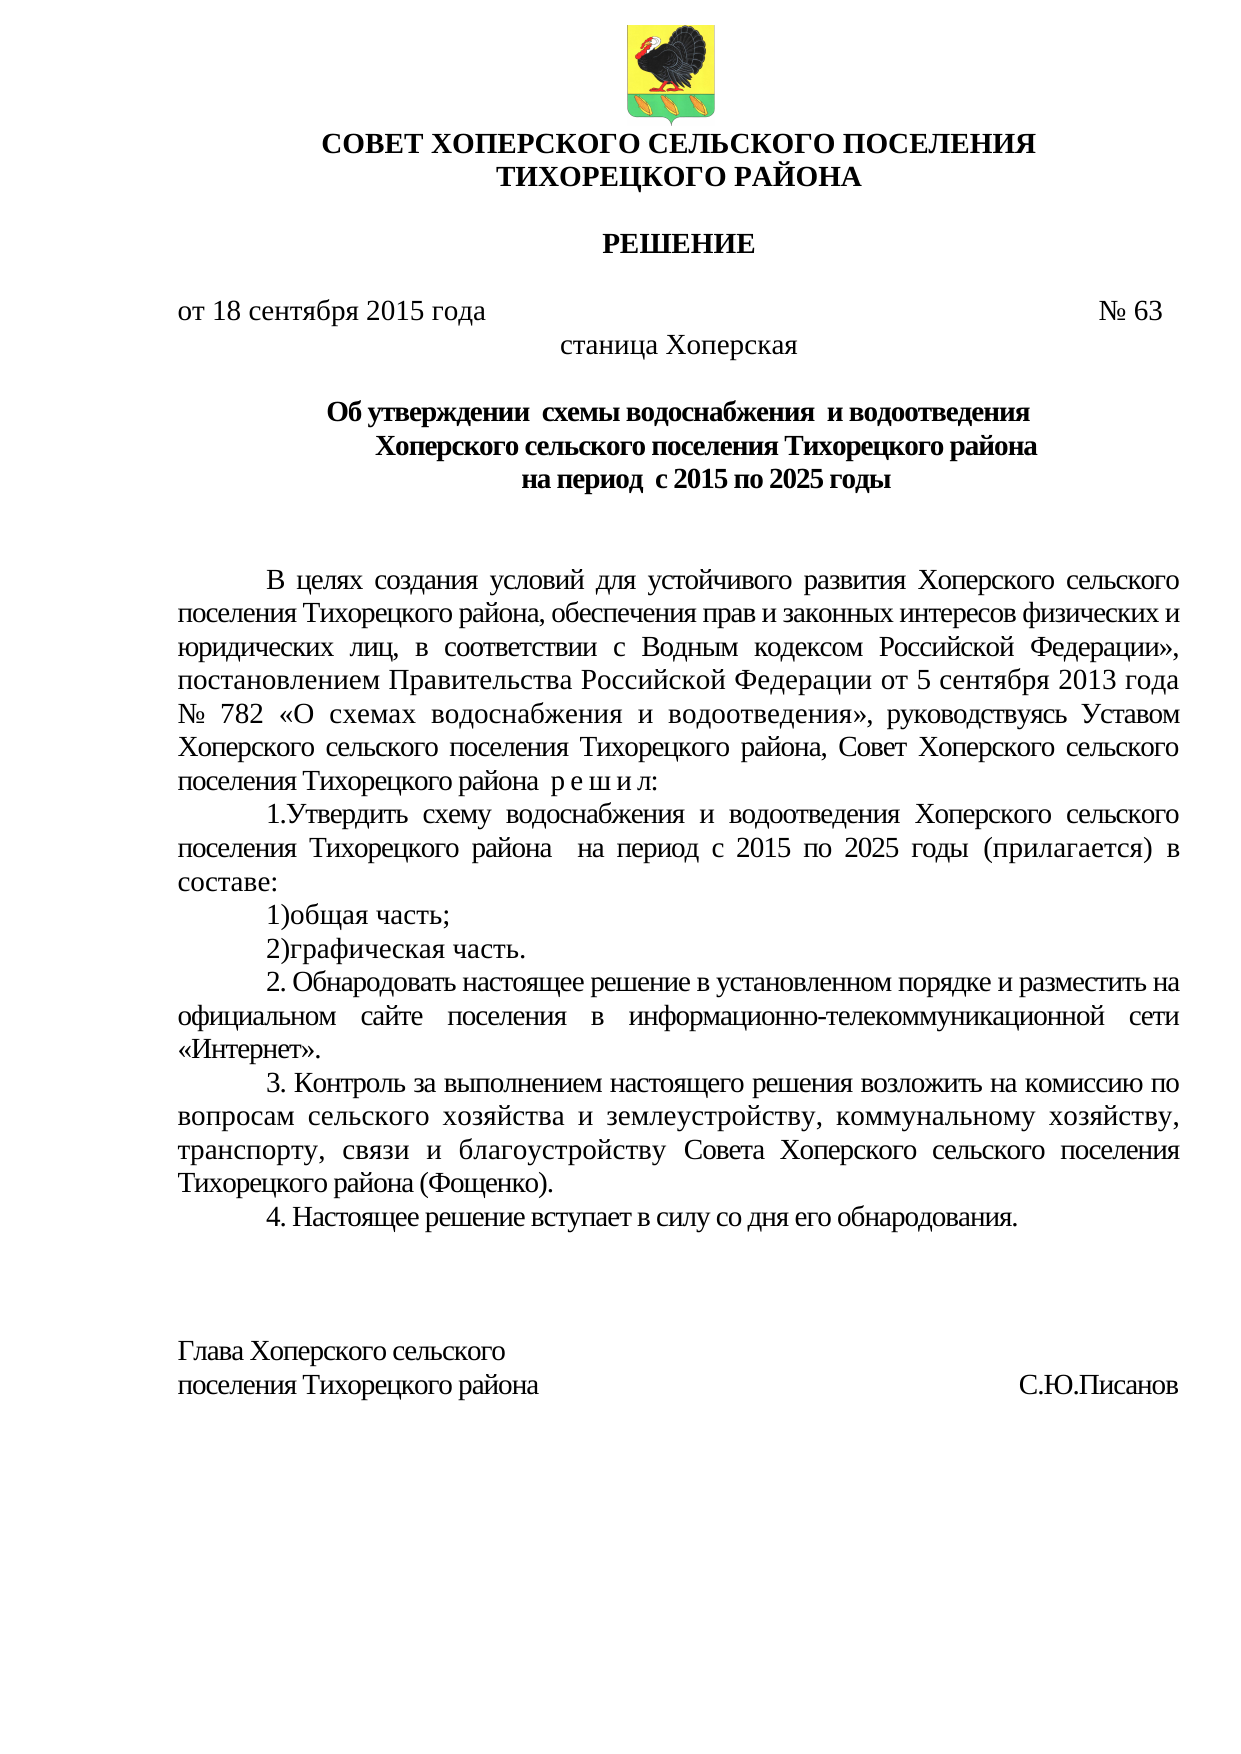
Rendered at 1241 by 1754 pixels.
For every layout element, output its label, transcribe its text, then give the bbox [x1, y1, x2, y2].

text 2)графическая часть. [177, 931, 1180, 964]
text на период с 2015 по 2025 годы [177, 461, 1180, 495]
text РЕШЕНИЕ [177, 226, 1180, 260]
text 3. Контроль за выполнением настоящего решения возложить на комиссию по вопросам сельского хозяйства и землеустройству, коммунальному хозяйству, транспорту, связи и благоустройству Совета Хоперского сельского поселения Тихорецкого района (Фощенко). [177, 1065, 1180, 1199]
text от 18 сентября 2015 года № 63 [177, 293, 1180, 327]
text 2. Обнародовать настоящее решение в установленном порядке и разместить на официальном сайте поселения в информационно-телекоммуникационной сети «Интернет». [177, 964, 1180, 1065]
text Хоперского сельского поселения Тихорецкого района [177, 428, 1180, 461]
text 1)общая часть; [177, 897, 1180, 931]
text В целях создания условий для устойчивого развития Хоперского сельского поселения Тихорецкого района, обеспечения прав и законных интересов физических и юридических лиц, в соответствии с Водным кодексом Российской Федерации», постановлением Правительства Российской Федерации от 5 сентября 2013 года № 782 «О схемах водоснабжения и водоотведения», руководствуясь Уставом Хоперского сельского поселения Тихорецкого района, Совет Хоперского сельского поселения Тихорецкого района р е ш и л: [177, 562, 1180, 797]
text 4. Настоящее решение вступает в силу со дня его обнародования. [177, 1199, 1180, 1233]
text ТИХОРЕЦКОГО РАЙОНА [177, 159, 1180, 193]
text поселения Тихорецкого района С.Ю.Писанов [177, 1367, 1180, 1400]
text станица Хоперская [177, 327, 1180, 361]
text Об утверждении схемы водоснабжения и водоотведения [177, 394, 1180, 428]
title СОВЕТ ХОПЕРСКОГО СЕЛЬСКОГО ПОСЕЛЕНИЯ [177, 118, 1180, 159]
picture [627, 25, 715, 126]
text Глава Хоперского сельского [177, 1333, 1180, 1367]
text 1.Утвердить схему водоснабжения и водоотведения Хоперского сельского поселения Тихорецкого района на период с 2015 по 2025 годы (прилагается) в составе: [177, 797, 1180, 897]
